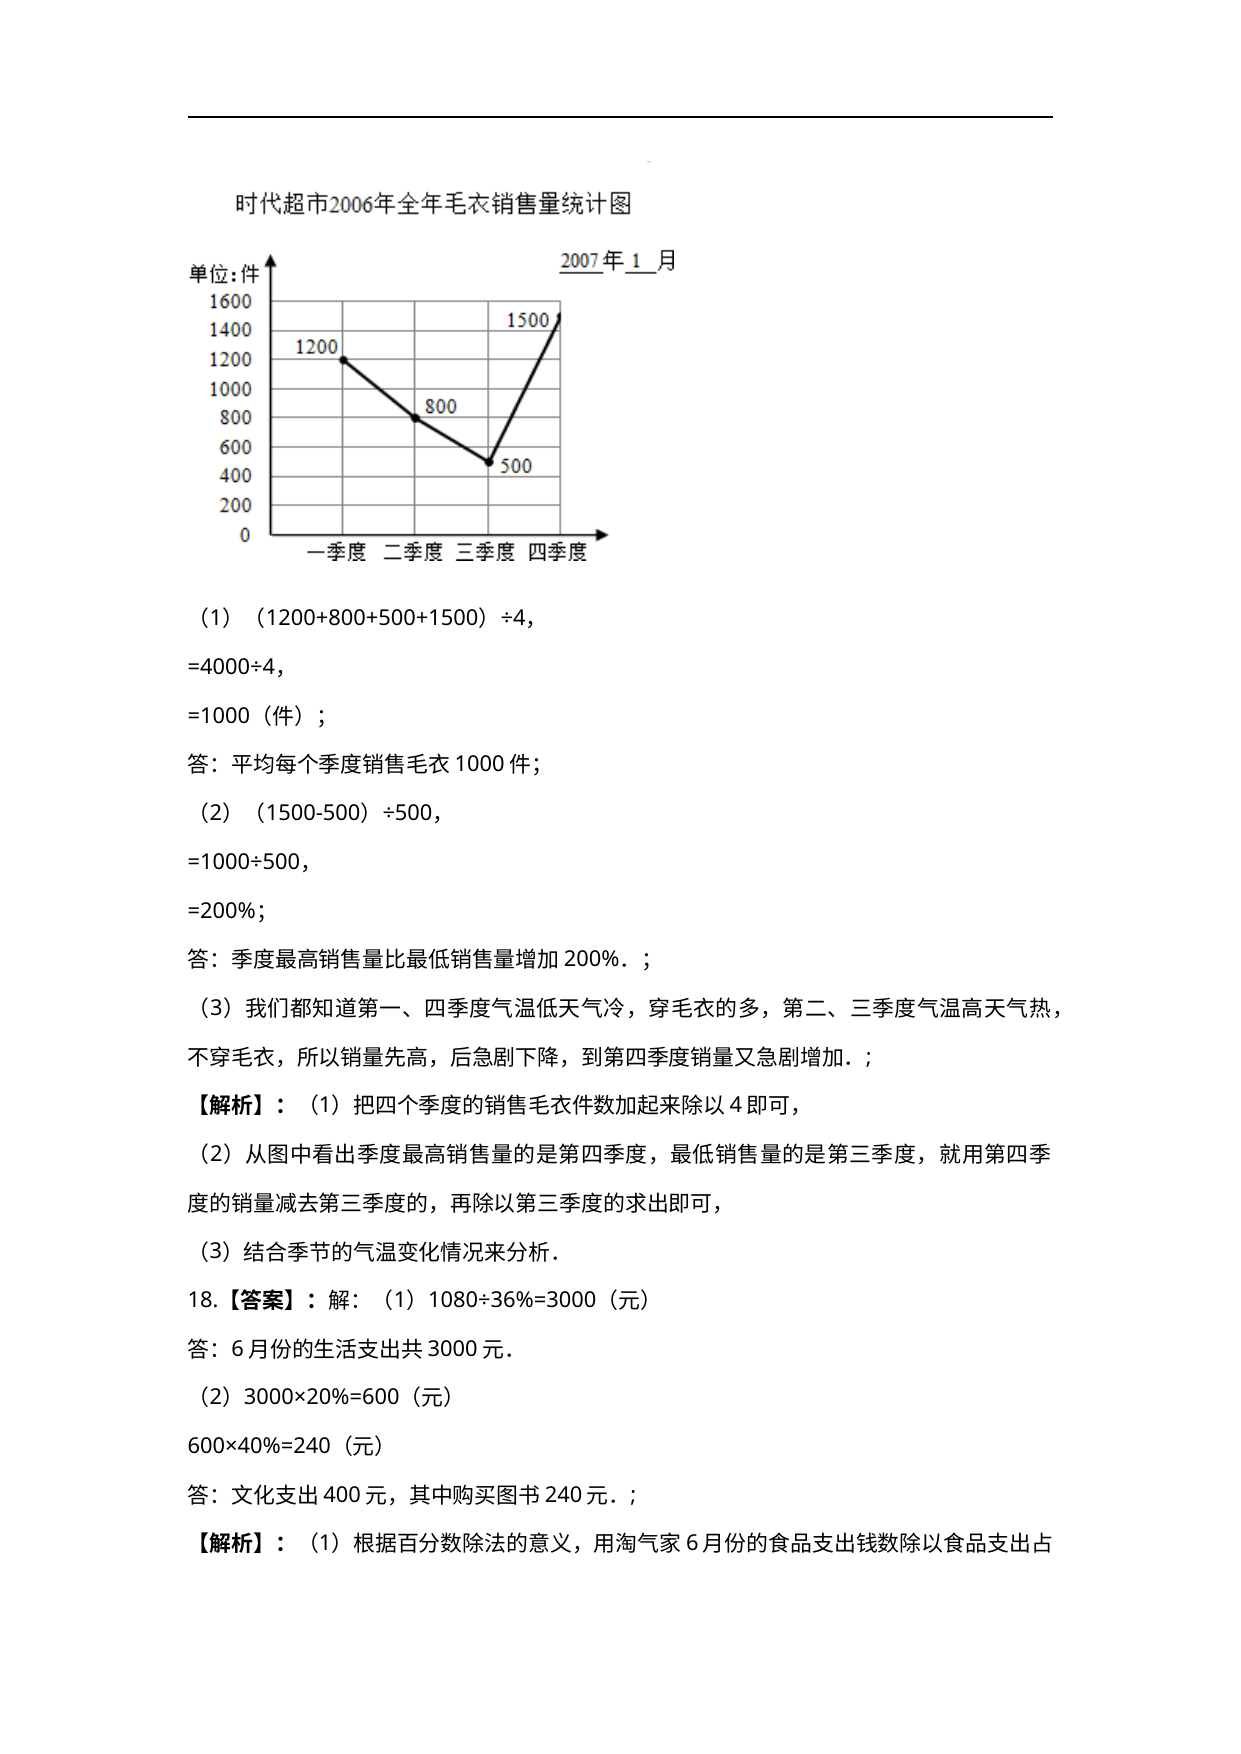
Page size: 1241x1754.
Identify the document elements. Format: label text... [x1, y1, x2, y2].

picture [187, 161, 674, 561]
text 18.【答案】：解：（1）1080÷36%=3000（元） 答：6月份的生活支出共3000元． （2）3000×20%=600（元） 600×40%=240（元） 答：文化支出400元，其中购买图书240元．; [187, 1282, 1053, 1510]
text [187, 1526, 1053, 1558]
text 【解析】：（1）把四个季度的销售毛衣件数加起来除以4即可， （2）从图中看出季度最高销售量的是第四季度，最低销售量的是第三季度，就用第四季度的销量减去第三季度的，再除以第三季度的求出即可， （3）结合季节的气温变化情况来分析． [187, 1088, 1053, 1267]
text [187, 162, 1053, 1072]
